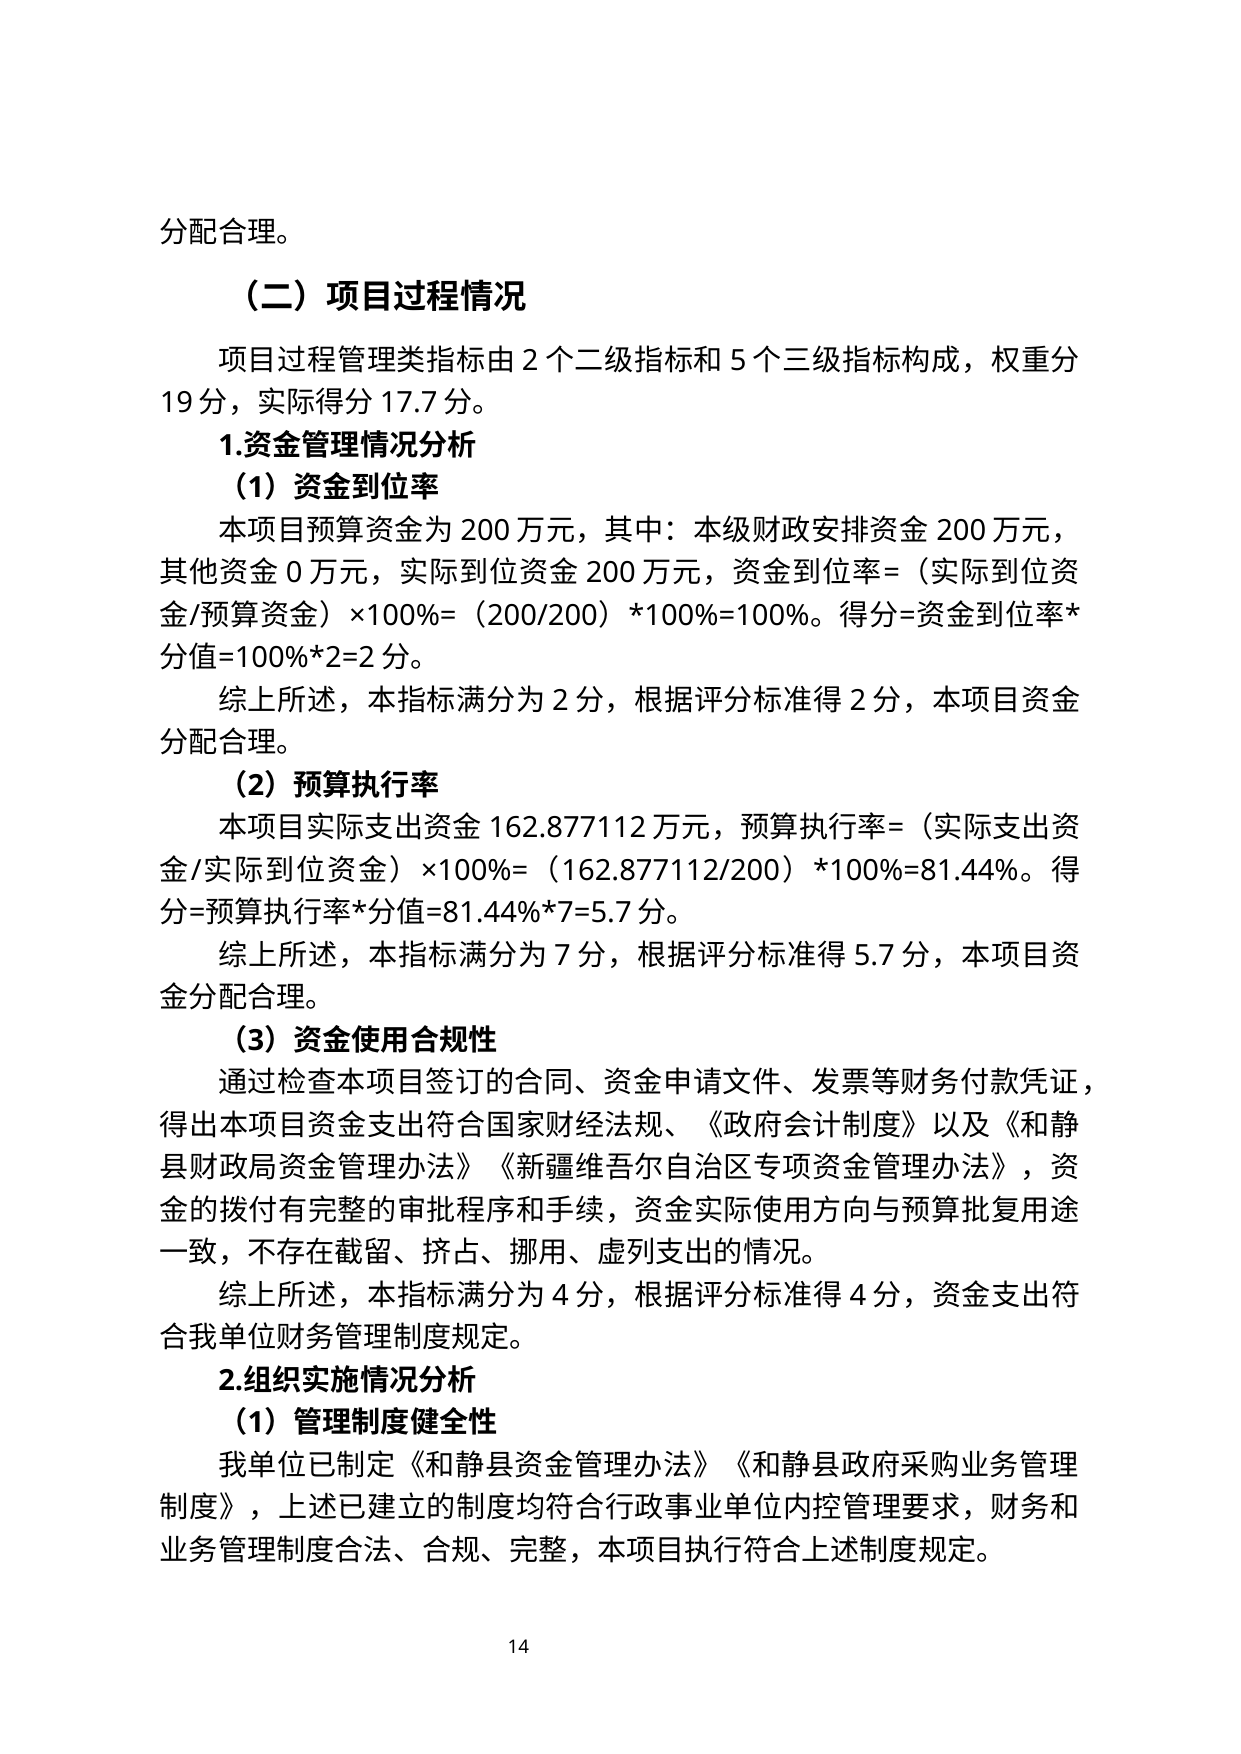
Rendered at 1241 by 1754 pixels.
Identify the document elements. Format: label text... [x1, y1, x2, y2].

text 综上所述，本指标满分为4分，根据评分标准得4分，资金支出符合我单位财务管理制度规定。 [159, 1271, 1081, 1356]
text 本项目预算资金为200万元，其中：本级财政安排资金200万元，其他资金0万元，实际到位资金200万元，资金到位率=（实际到位资金/预算资金）×100%=（200/200）*100%=100%。得分=资金到位率*分值=100%*2=2分。 [159, 506, 1081, 676]
text 本项目实际支出资金162.877112万元，预算执行率=（实际支出资金/实际到位资金）×100%=（162.877112/200）*100%=81.44%。得分=预算执行率*分值=81.44%*7=5.7分。 [159, 804, 1081, 931]
subtitle 1.资金管理情况分析 [159, 421, 1081, 464]
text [159, 209, 1081, 251]
text （3）资金使用合规性 [159, 1016, 1081, 1059]
text （1）资金到位率 [159, 464, 1081, 506]
subtitle （二）项目过程情况 [159, 251, 1081, 336]
text （1）管理制度健全性 [159, 1399, 1081, 1441]
text 我单位已制定《和静县资金管理办法》《和静县政府采购业务管理制度》，上述已建立的制度均符合行政事业单位内控管理要求，财务和业务管理制度合法、合规、完整，本项目执行符合上述制度规定。 [159, 1441, 1081, 1569]
text 综上所述，本指标满分为7分，根据评分标准得5.7分，本项目资金分配合理。 [159, 931, 1081, 1016]
text 通过检查本项目签订的合同、资金申请文件、发票等财务付款凭证，得出本项目资金支出符合国家财经法规、《政府会计制度》以及《和静县财政局资金管理办法》《新疆维吾尔自治区专项资金管理办法》，资金的拨付有完整的审批程序和手续，资金实际使用方向与预算批复用途一致，不存在截留、挤占、挪用、虚列支出的情况。 [159, 1059, 1081, 1271]
text 综上所述，本指标满分为2分，根据评分标准得2分，本项目资金分配合理。 [159, 676, 1081, 761]
text 项目过程管理类指标由2个二级指标和5个三级指标构成，权重分19分，实际得分17.7分。 [159, 336, 1081, 421]
text （2）预算执行率 [159, 761, 1081, 804]
subtitle 2.组织实施情况分析 [159, 1356, 1081, 1399]
